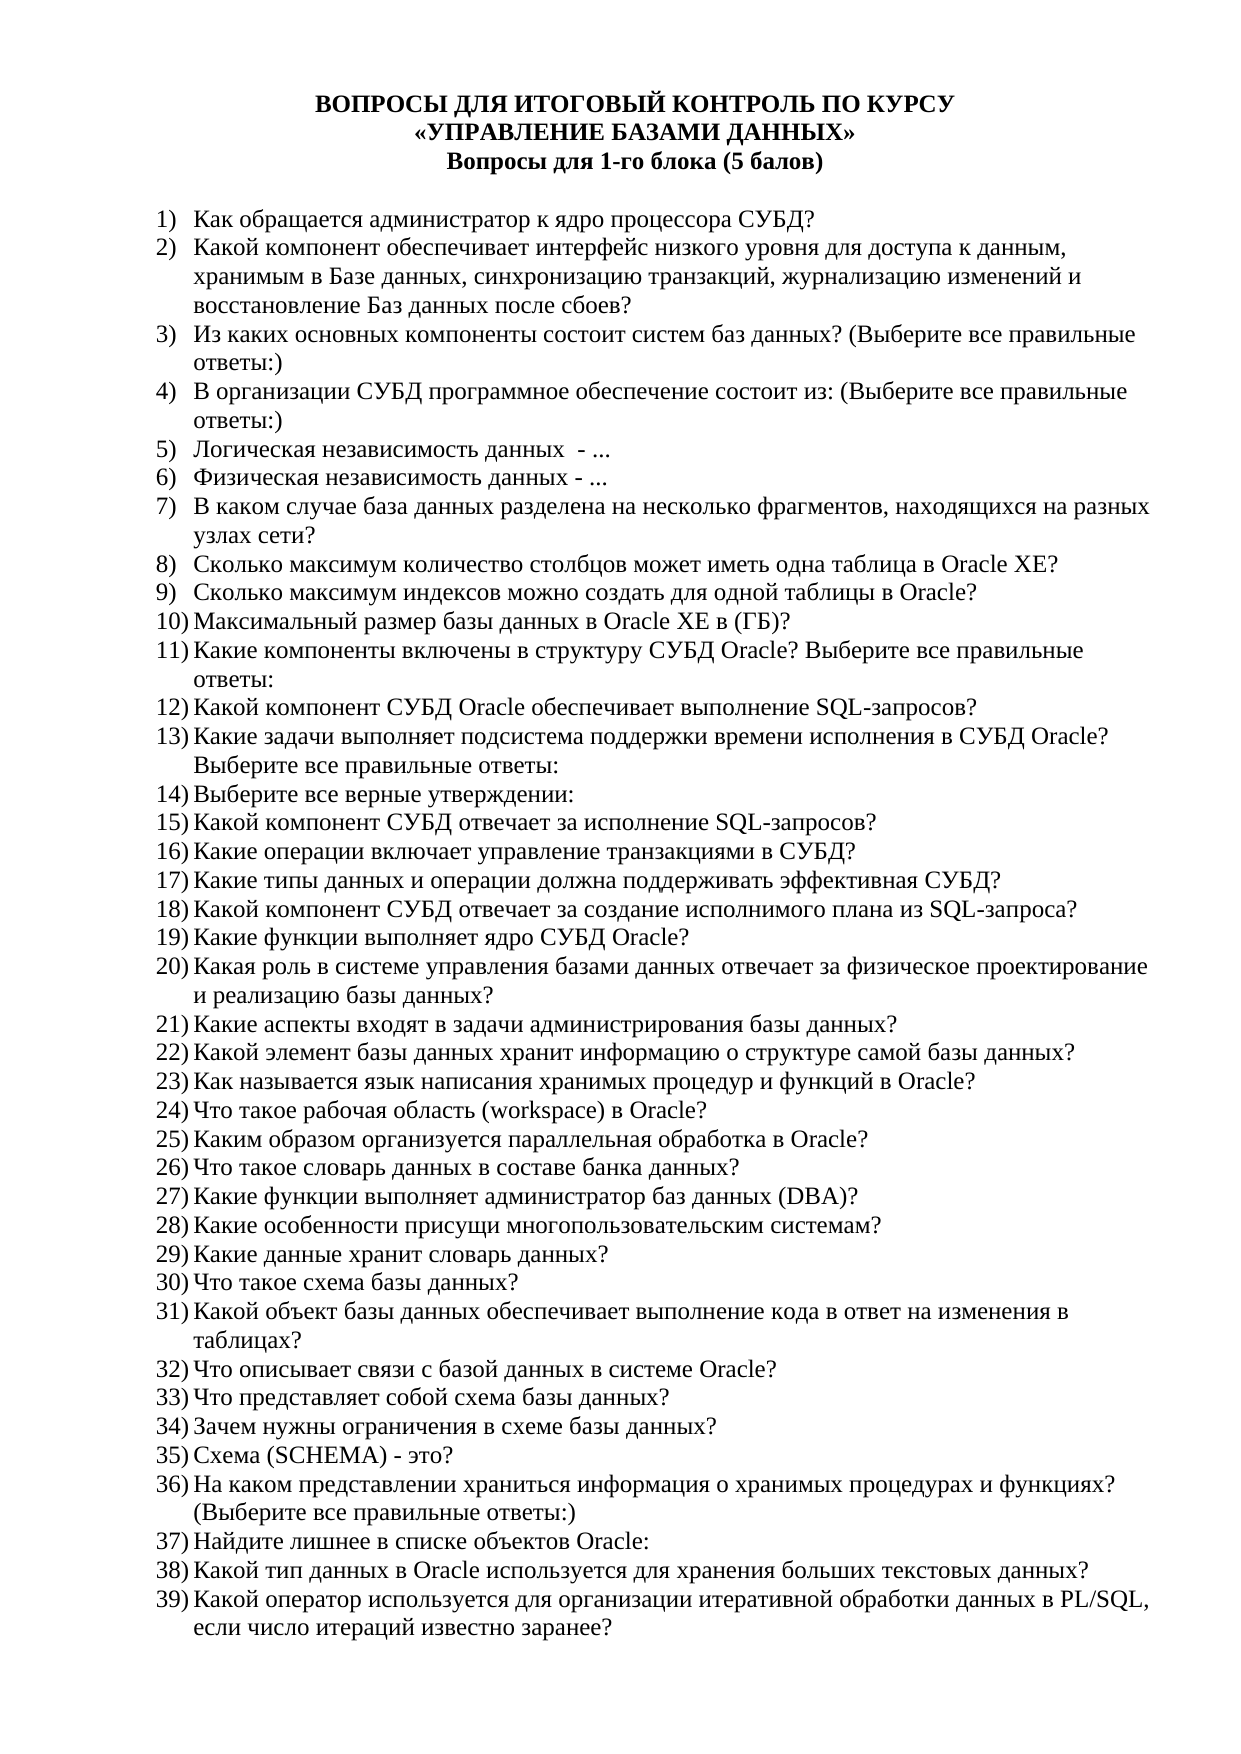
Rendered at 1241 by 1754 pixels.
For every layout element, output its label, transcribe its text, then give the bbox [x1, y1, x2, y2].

list Какой тип данных в Oracle используется для хранения больших текстовых данных? [156, 1555, 1152, 1584]
list Найдите лишнее в списке объектов Oracle: [156, 1526, 1152, 1555]
list Что такое рабочая область (workspace) в Oracle? [156, 1095, 1152, 1124]
list Какой оператор используется для организации итеративной обработки данных в PL/SQL, если число итераций известно заранее? [156, 1584, 1152, 1641]
text ВОПРОСЫ ДЛЯ ИТОГОВЫЙ КОНТРОЛЬ ПО КУРСУ [118, 89, 1152, 117]
list Какой компонент обеспечивает интерфейс низкого уровня для доступа к данным, хранимым в Базе данных, синхронизацию транзакций, журнализацию изменений и восстановление Баз данных после сбоев? [156, 232, 1152, 319]
list Зачем нужны ограничения в схеме базы данных? [156, 1411, 1152, 1440]
list Как обращается администратор к ядро процессора СУБД? [156, 204, 1152, 232]
text «УПРАВЛЕНИЕ БАЗАМИ ДАННЫХ» [118, 117, 1152, 146]
list Какие особенности присущи многопользовательским системам? [156, 1210, 1152, 1239]
list Какие данные хранит словарь данных? [156, 1239, 1152, 1267]
list Что представляет собой схема базы данных? [156, 1382, 1152, 1411]
list Какие типы данных и операции должна поддерживать эффективная СУБД? [156, 865, 1152, 894]
list Физическая независимость данных - ... [156, 462, 1152, 491]
list В организации СУБД программное обеспечение состоит из: (Выберите все правильные ответы:) [156, 376, 1152, 434]
list Сколько максимум количество столбцов может иметь одна таблица в Oracle XE? [156, 549, 1152, 577]
list Какая роль в системе управления базами данных отвечает за физическое проектирование и реализацию базы данных? [156, 951, 1152, 1009]
list Как называется язык написания хранимых процедур и функций в Oracle? [156, 1066, 1152, 1095]
list Какой элемент базы данных хранит информацию о структуре самой базы данных? [156, 1037, 1152, 1066]
list Схема (SCHEMA) - это? [156, 1440, 1152, 1469]
list Сколько максимум индексов можно создать для одной таблицы в Oracle? [156, 577, 1152, 606]
list Какой объект базы данных обеспечивает выполнение кода в ответ на изменения в таблицах? [156, 1296, 1152, 1354]
list Какие операции включает управление транзакциями в СУБД? [156, 836, 1152, 865]
list Какой компонент СУБД отвечает за создание исполнимого плана из SQL-запроса? [156, 894, 1152, 922]
text Вопросы для 1-го блока (5 балов) [118, 146, 1152, 175]
list Какие задачи выполняет подсистема поддержки времени исполнения в СУБД Oracle? Выберите все правильные ответы: [156, 721, 1152, 779]
list Какой компонент СУБД Oracle обеспечивает выполнение SQL-запросов? [156, 692, 1152, 721]
list Какие функции выполняет администратор баз данных (DBA)? [156, 1181, 1152, 1210]
list Что такое схема базы данных? [156, 1267, 1152, 1296]
list Каким образом организуется параллельная обработка в Oracle? [156, 1124, 1152, 1152]
list Какие аспекты входят в задачи администрирования базы данных? [156, 1009, 1152, 1037]
list Какие функции выполняет ядро СУБД Oracle? [156, 922, 1152, 951]
list Что описывает связи с базой данных в системе Oracle? [156, 1354, 1152, 1382]
list Что такое словарь данных в составе банка данных? [156, 1152, 1152, 1181]
list Выберите все верные утверждении: [156, 779, 1152, 807]
list Логическая независимость данных - ... [156, 434, 1152, 462]
list Из каких основных компоненты состоит систем баз данных? (Выберите все правильные ответы:) [156, 319, 1152, 376]
list Максимальный размер базы данных в Oracle XE в (ГБ)? [156, 606, 1152, 635]
list Какие компоненты включены в структуру СУБД Oracle? Выберите все правильные ответы: [156, 635, 1152, 692]
list На каком представлении храниться информация о хранимых процедурах и функциях? (Выберите все правильные ответы:) [156, 1469, 1152, 1526]
list Какой компонент СУБД отвечает за исполнение SQL-запросов? [156, 807, 1152, 836]
list В каком случае база данных разделена на несколько фрагментов, находящихся на разных узлах сети? [156, 491, 1152, 549]
